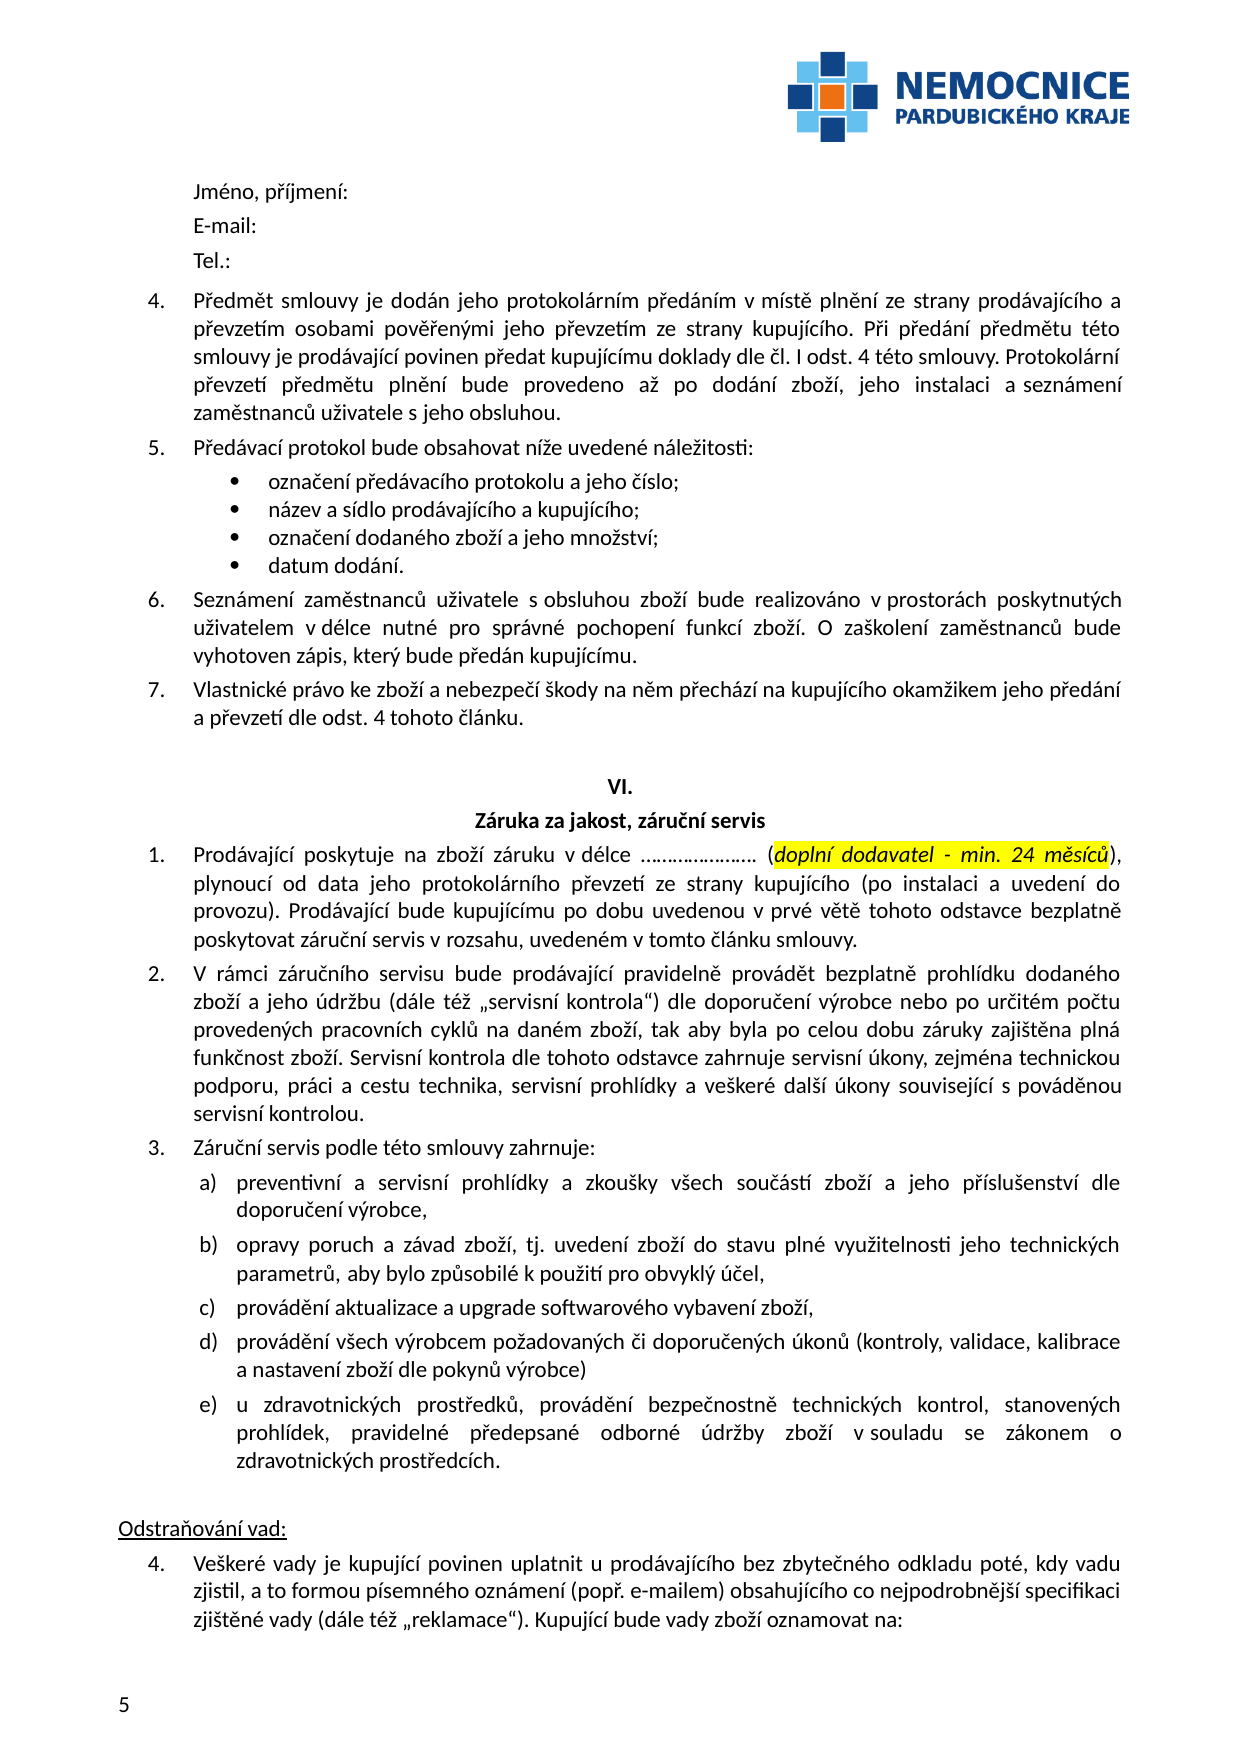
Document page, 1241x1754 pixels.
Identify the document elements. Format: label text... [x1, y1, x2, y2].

list Předmět smlouvy je dodán jeho protokolárním předáním v místě plnění ze strany prodávajícího a převzetím osobami pověřenými jeho převzetím ze strany kupujícího. Při předání předmětu této smlouvy je prodávající povinen předat kupujícímu doklady dle čl. I odst. 4 této smlouvy. Protokolární převzetí předmětu plnění bude provedeno až po dodání zboží, jeho instalaci a seznámení zaměstnanců uživatele s jeho obsluhou. [148, 286, 1122, 426]
list název a sídlo prodávajícího a kupujícího; [231, 495, 1122, 523]
list provádění aktualizace a upgrade softwarového vybavení zboží, [199, 1293, 1122, 1321]
list preventivní a servisní prohlídky a zkoušky všech součástí zboží a jeho příslušenství dle doporučení výrobce, [199, 1168, 1122, 1224]
text VI. [118, 772, 1122, 800]
list označení předávacího protokolu a jeho číslo; [231, 467, 1122, 495]
list Prodávající poskytuje na zboží záruku v délce …………………. (doplní dodavatel - min. 24 měsíců), plynoucí od data jeho protokolárního převzetí ze strany kupujícího (po instalaci a uvedení do provozu). Prodávající bude kupujícímu po dobu uvedenou v prvé větě tohoto odstavce bezplatně poskytovat záruční servis v rozsahu, uvedeném v tomto článku smlouvy. [148, 841, 1122, 953]
list Vlastnické právo ke zboží a nebezpečí škody na něm přechází na kupujícího okamžikem jeho předání a převzetí dle odst. 4 tohoto článku. [148, 676, 1122, 732]
list opravy poruch a závad zboží, tj. uvedení zboží do stavu plné využitelnosti jeho technických parametrů, aby bylo způsobilé k použití pro obvyklý účel, [199, 1230, 1122, 1287]
text Jméno, příjmení: [193, 177, 1122, 205]
text Tel.: [193, 246, 1122, 274]
list u zdravotnických prostředků, provádění bezpečnostně technických kontrol, stanovených prohlídek, pravidelné předepsané odborné údržby zboží v souladu se zákonem o zdravotnických prostředcích. [199, 1390, 1122, 1474]
list V rámci záručního servisu bude prodávající pravidelně provádět bezplatně prohlídku dodaného zboží a jeho údržbu (dále též „servisní kontrola“) dle doporučení výrobce nebo po určitém počtu provedených pracovních cyklů na daném zboží, tak aby byla po celou dobu záruky zajištěna plná funkčnost zboží. Servisní kontrola dle tohoto odstavce zahrnuje servisní úkony, zejména technickou podporu, práci a cestu technika, servisní prohlídky a veškeré další úkony související s pováděnou servisní kontrolou. [148, 959, 1122, 1127]
text Odstraňování vad: [118, 1514, 1122, 1542]
list Předávací protokol bude obsahovat níže uvedené náležitosti: [148, 433, 1122, 461]
list datum dodání. [231, 551, 1122, 579]
list provádění všech výrobcem požadovaných či doporučených úkonů (kontroly, validace, kalibrace a nastavení zboží dle pokynů výrobce) [199, 1327, 1122, 1383]
text E-mail: [193, 211, 1122, 239]
list označení dodaného zboží a jeho množství; [231, 523, 1122, 551]
list Záruční servis podle této smlouvy zahrnuje: [148, 1133, 1122, 1161]
list Veškeré vady je kupující povinen uplatnit u prodávajícího bez zbytečného odkladu poté, kdy vadu zjistil, a to formou písemného oznámení (popř. e-mailem) obsahujícího co nejpodrobnější specifikaci zjištěné vady (dále též „reklamace“). Kupující bude vady zboží oznamovat na: [148, 1549, 1122, 1633]
list Seznámení zaměstnanců uživatele s obsluhou zboží bude realizováno v prostorách poskytnutých uživatelem v délce nutné pro správné pochopení funkcí zboží. O zaškolení zaměstnanců bude vyhotoven zápis, který bude předán kupujícímu. [148, 585, 1122, 669]
picture [786, 50, 1130, 143]
text Záruka za jakost, záruční servis [118, 806, 1122, 834]
